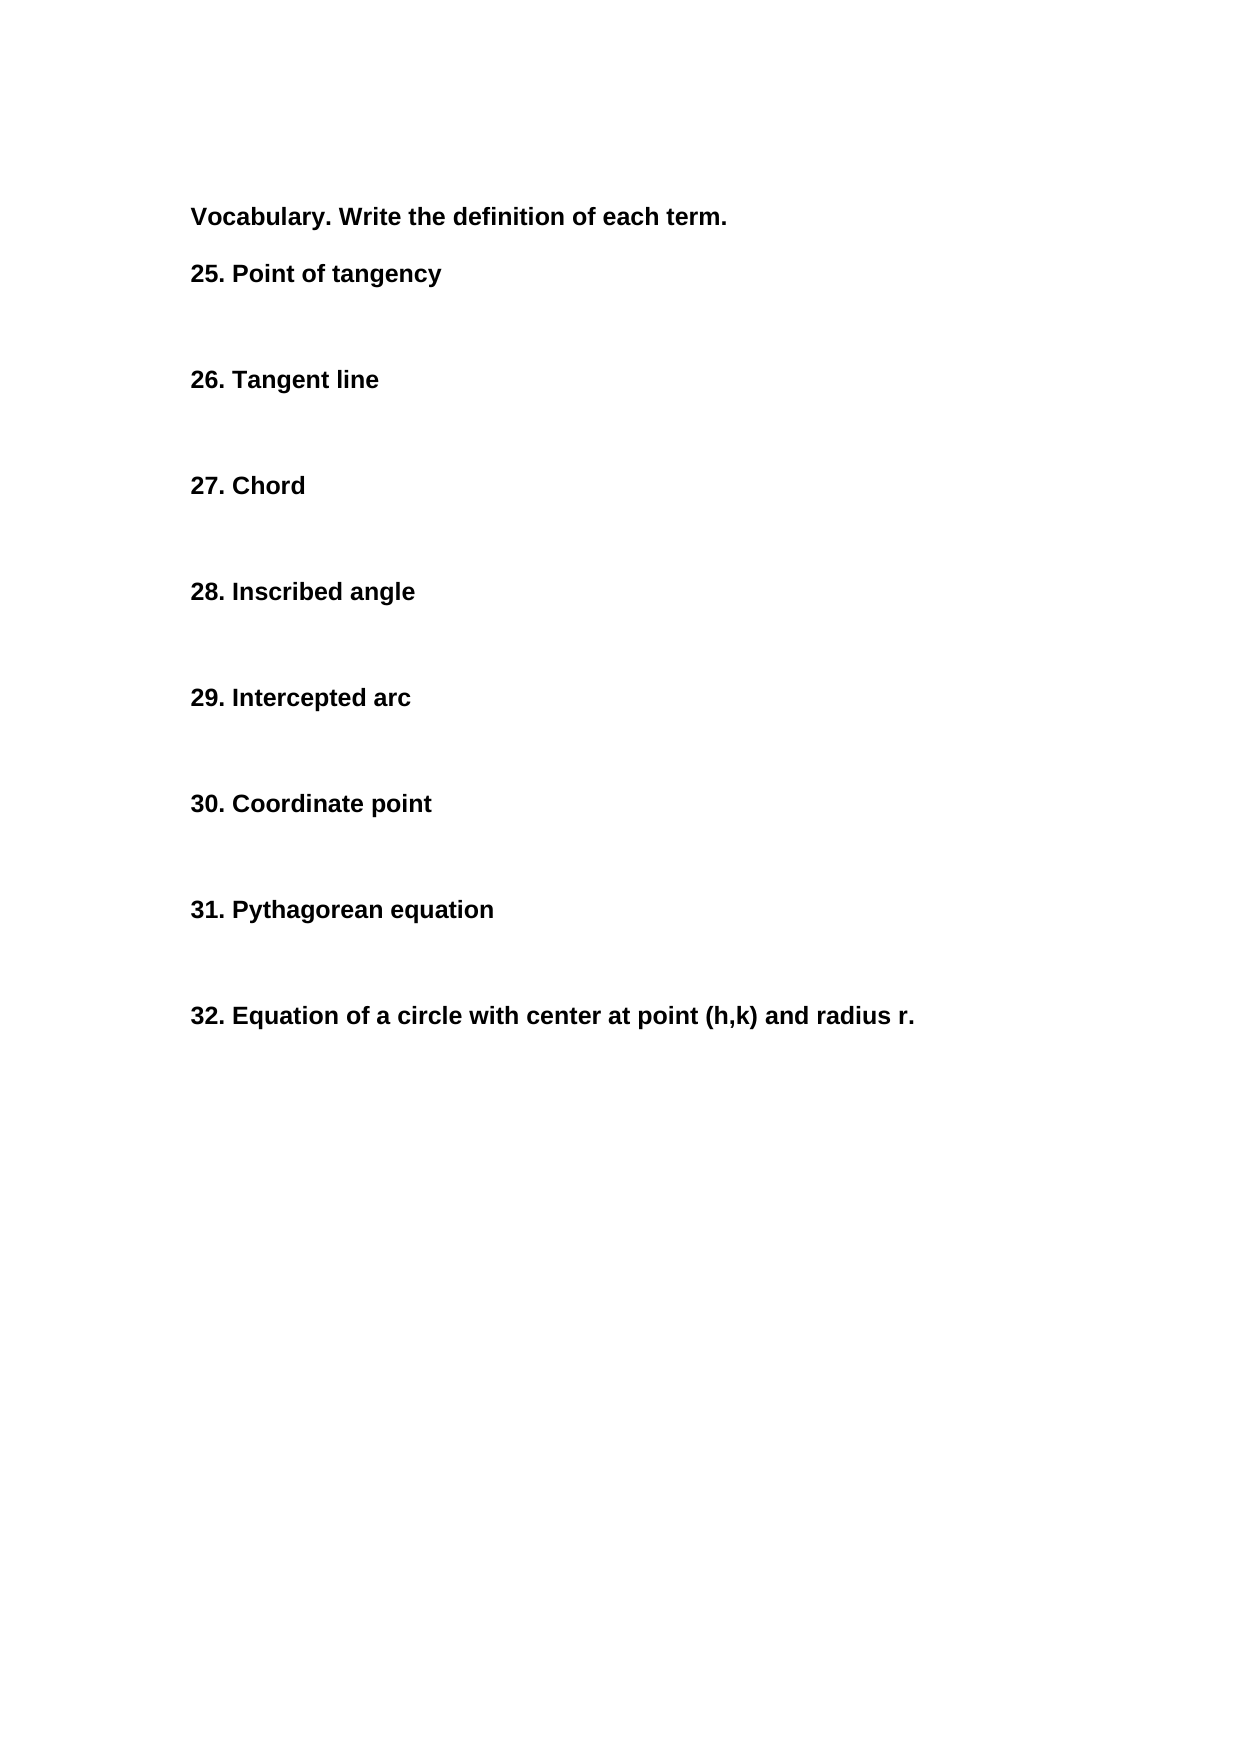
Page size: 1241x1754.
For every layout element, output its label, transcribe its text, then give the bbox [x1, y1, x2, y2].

text 29. Intercepted arc [190, 683, 1058, 712]
text 32. Equation of a circle with center at point (h,k) and radius r. [190, 1001, 1058, 1030]
text 27. Chord [190, 471, 1058, 500]
text 26. Tangent line [190, 365, 1058, 394]
text 31. Pythagorean equation [190, 895, 1058, 924]
text Vocabulary. Write the definition of each term. [190, 202, 1058, 230]
text 28. Inscribed angle [190, 577, 1058, 606]
text 30. Coordinate point [190, 789, 1058, 818]
text 25. Point of tangency [190, 259, 1058, 288]
